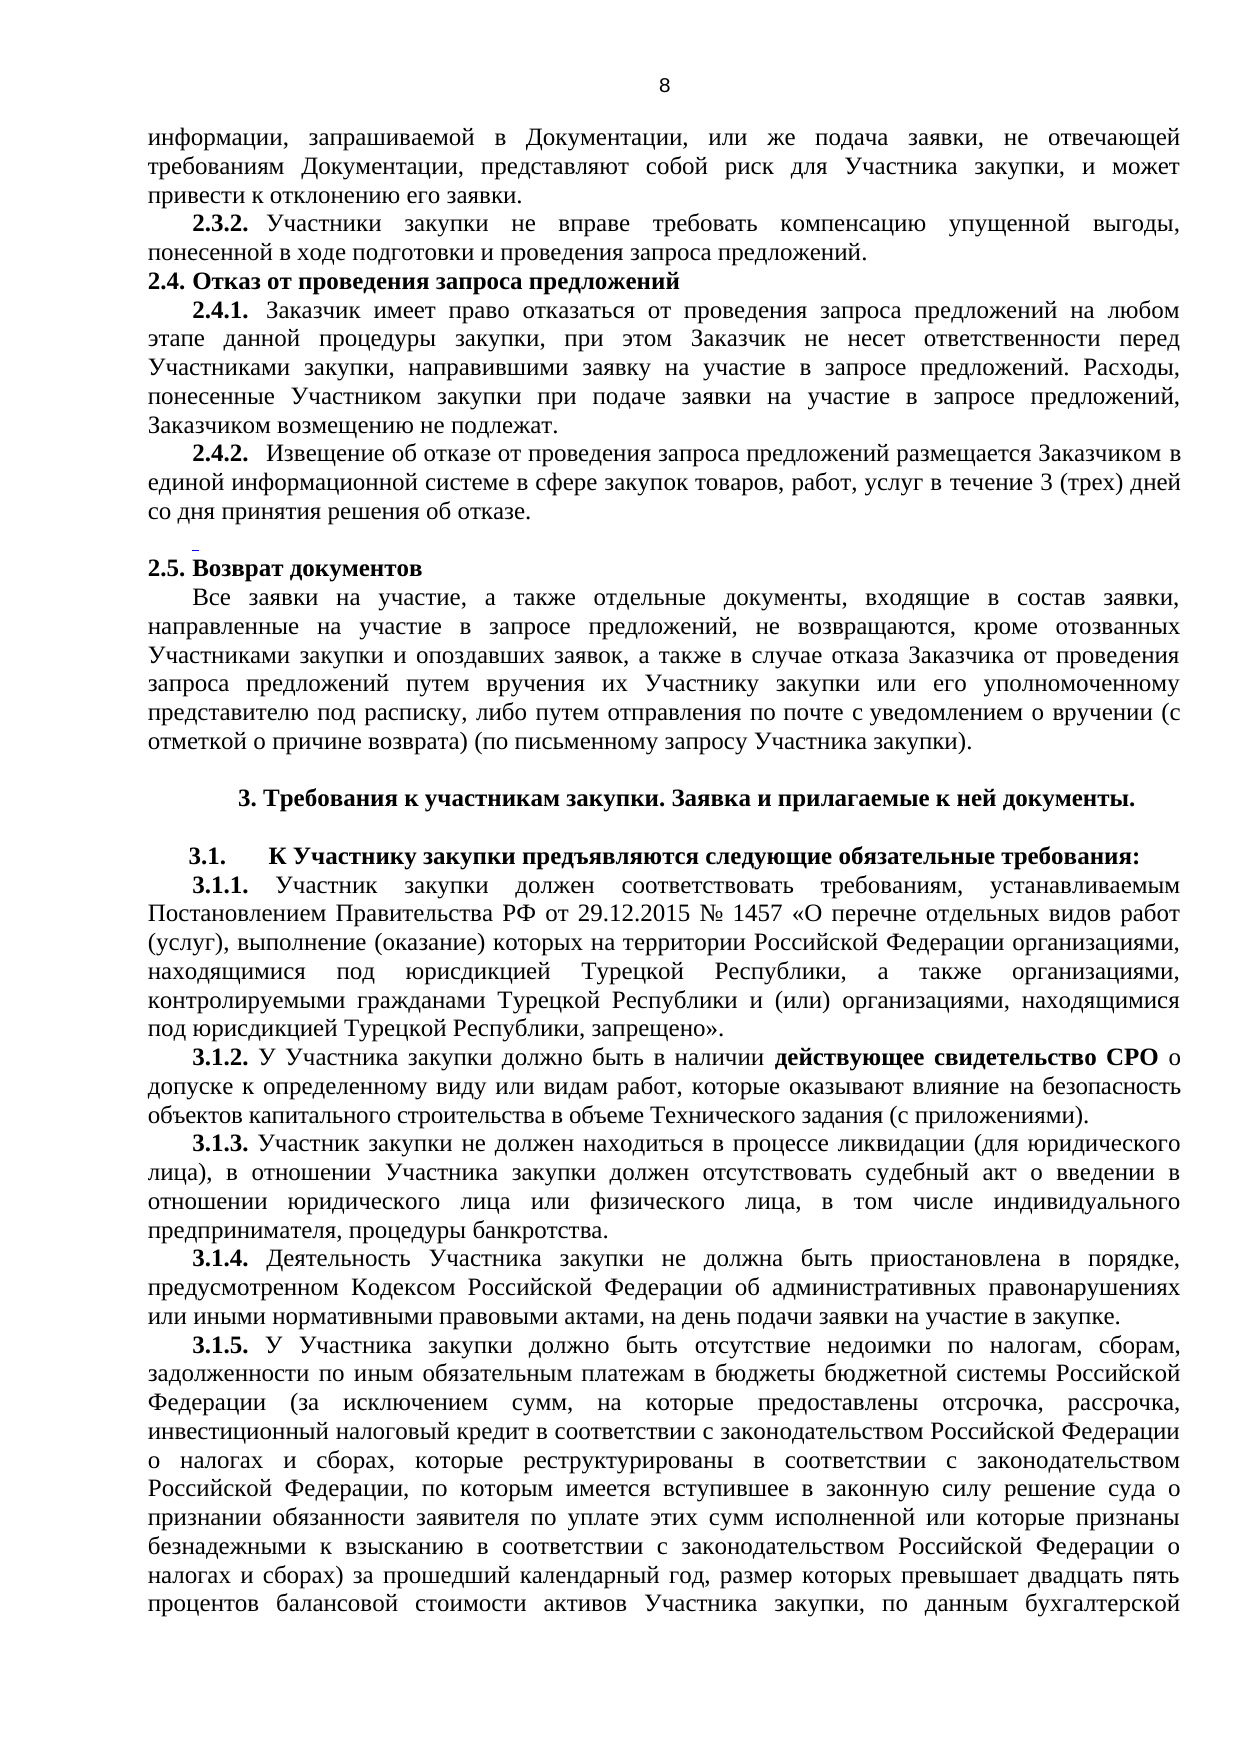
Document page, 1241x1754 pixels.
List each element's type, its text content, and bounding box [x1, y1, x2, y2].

text 3.1.4. Деятельность Участника закупки не должна быть приостановлена в порядке, предусмотренном Кодексом Российской Федерации об административных правонарушениях или иными нормативными правовыми актами, на день подачи заявки на участие в закупке. [148, 1243, 1181, 1330]
text 3.1.3. Участник закупки не должен находиться в процессе ликвидации (для юридического лица), в отношении Участника закупки должен отсутствовать судебный акт о введении в отношении юридического лица или физического лица, в том числе индивидуального предпринимателя, процедуры банкротства. [148, 1128, 1181, 1243]
list Возврат документов [148, 553, 1181, 582]
text Все заявки на участие, а также отдельные документы, входящие в состав заявки, направленные на участие в запросе предложений, не возвращаются, кроме отозванных Участниками закупки и опоздавших заявок, а также в случае отказа Заказчика от проведения запроса предложений путем вручения их Участнику закупки или его уполномоченному представителю под расписку, либо путем отправления по почте с уведомлением о вручении (с отметкой о причине возврата) (по письменному запросу Участника закупки). [148, 582, 1181, 755]
text 3.1.2. У Участника закупки должно быть в наличии действующее свидетельство СРО о допуске к определенному виду или видам работ, которые оказывают влияние на безопасность объектов капитального строительства в объеме Технического задания (с приложениями). [148, 1042, 1181, 1128]
list Участники закупки не вправе требовать компенсацию упущенной выгоды, понесенной в ходе подготовки и проведения запроса предложений. [148, 208, 1181, 266]
text 3.1.1. Участник закупки должен соответствовать требованиям, устанавливаемым Постановлением Правительства РФ от 29.12.2015 № 1457 «О перечне отдельных видов работ (услуг), выполнение (оказание) которых на территории Российской Федерации организациями, находящимися под юрисдикцией Турецкой Республики, а также организациями, контролируемыми гражданами Турецкой Республики и (или) организациями, находящимися под юрисдикцией Турецкой Республики, запрещено». [148, 870, 1181, 1042]
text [148, 122, 1181, 208]
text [148, 1330, 1181, 1617]
subtitle К Участнику закупки предъявляются следующие обязательные требования: [148, 841, 1181, 870]
text 3. Требования к участникам закупки. Заявка и прилагаемые к ней документы. [148, 783, 1181, 812]
list Заказчик имеет право отказаться от проведения запроса предложений на любом этапе данной процедуры закупки, при этом Заказчик не несет ответственности перед Участниками закупки, направившими заявку на участие в запросе предложений. Расходы, понесенные Участником закупки при подаче заявки на участие в запросе предложений, Заказчиком возмещению не подлежат. [148, 295, 1181, 438]
list Извещение об отказе от проведения запроса предложений размещается Заказчиком в единой информационной системе в сфере закупок товаров, работ, услуг в течение 3 (трех) дней со дня принятия решения об отказе. [148, 438, 1181, 525]
list Отказ от проведения запроса предложений [148, 266, 1181, 295]
